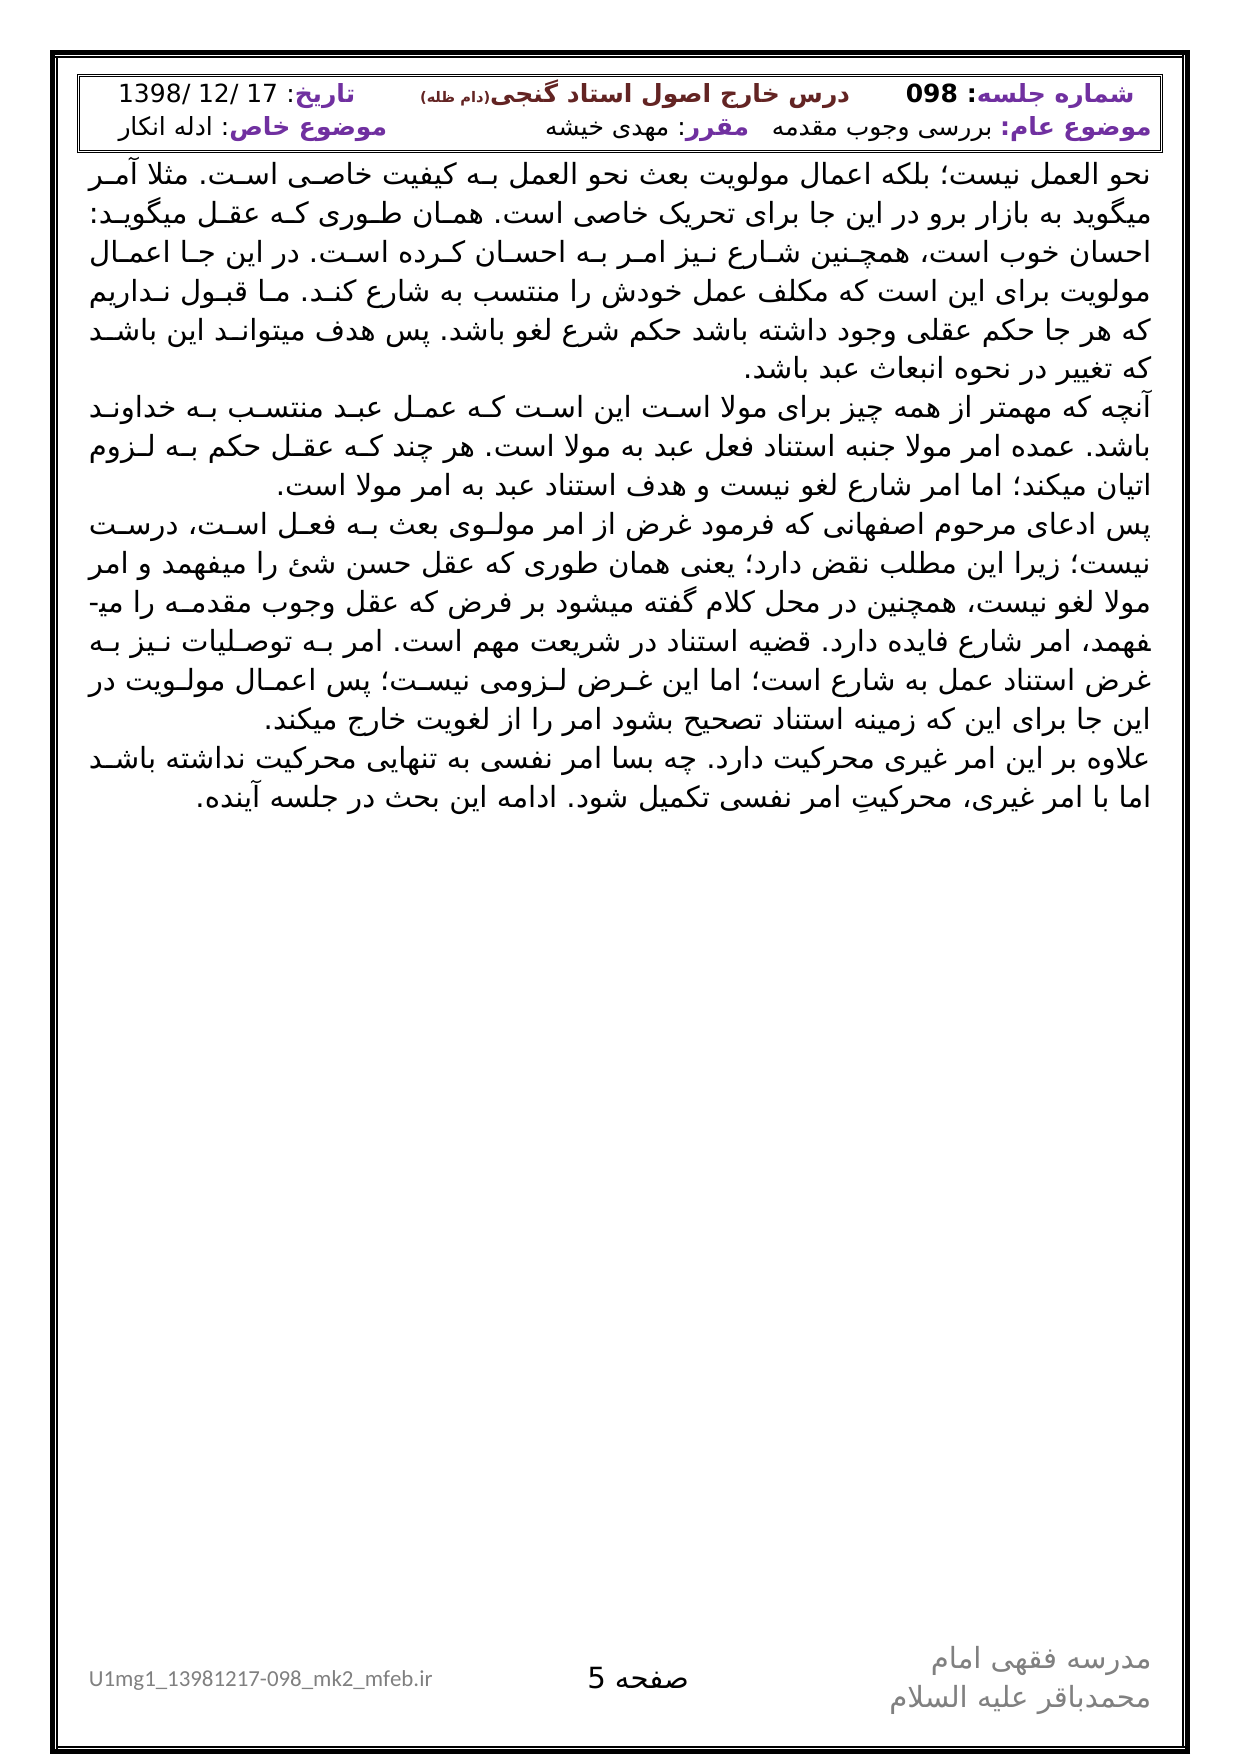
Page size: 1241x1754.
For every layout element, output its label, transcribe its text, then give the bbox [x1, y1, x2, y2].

text آنچه که مهمتر از همه چیز برای مولا است این است که عمل عبد منتسب به خداوند باشد. عمده امر مولا جنبه استناد فعل عبد به مولا است. هر چند که عقل حکم به لزوم اتیان میکند؛ اما امر شارع لغو نیست و هدف استناد عبد به امر مولا است. [89, 391, 1152, 503]
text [89, 157, 1152, 386]
text علاوه بر این امر غیری محرکیت دارد. چه بسا امر نفسی به تنهایی محرکیت نداشته باشد اما با امر غیری، محرکیتِ امر نفسی تکمیل شود. ادامه این بحث در جلسه آینده. [89, 741, 1152, 814]
text پس ادعای مرحوم اصفهانی که فرمود غرض از امر مولوی بعث به فعل است، درست نیست؛ زیرا این مطلب نقض دارد؛ یعنی همان طوری که عقل حسن شئ را میفهمد و امر مولا لغو نیست، همچنین در محل کلام گفته میشود بر فرض که عقل وجوب مقدمه را میفهمد، امر شارع فایده دارد. قضیه استناد در شریعت مهم است. امر به توصلیات نیز به غرض استناد عمل به شارع است؛ اما این غرض لزومی نیست؛ پس اعمال مولویت در این جا برای این که زمینه استناد تصحیح بشود امر را از لغویت خارج میکند. [89, 508, 1152, 736]
